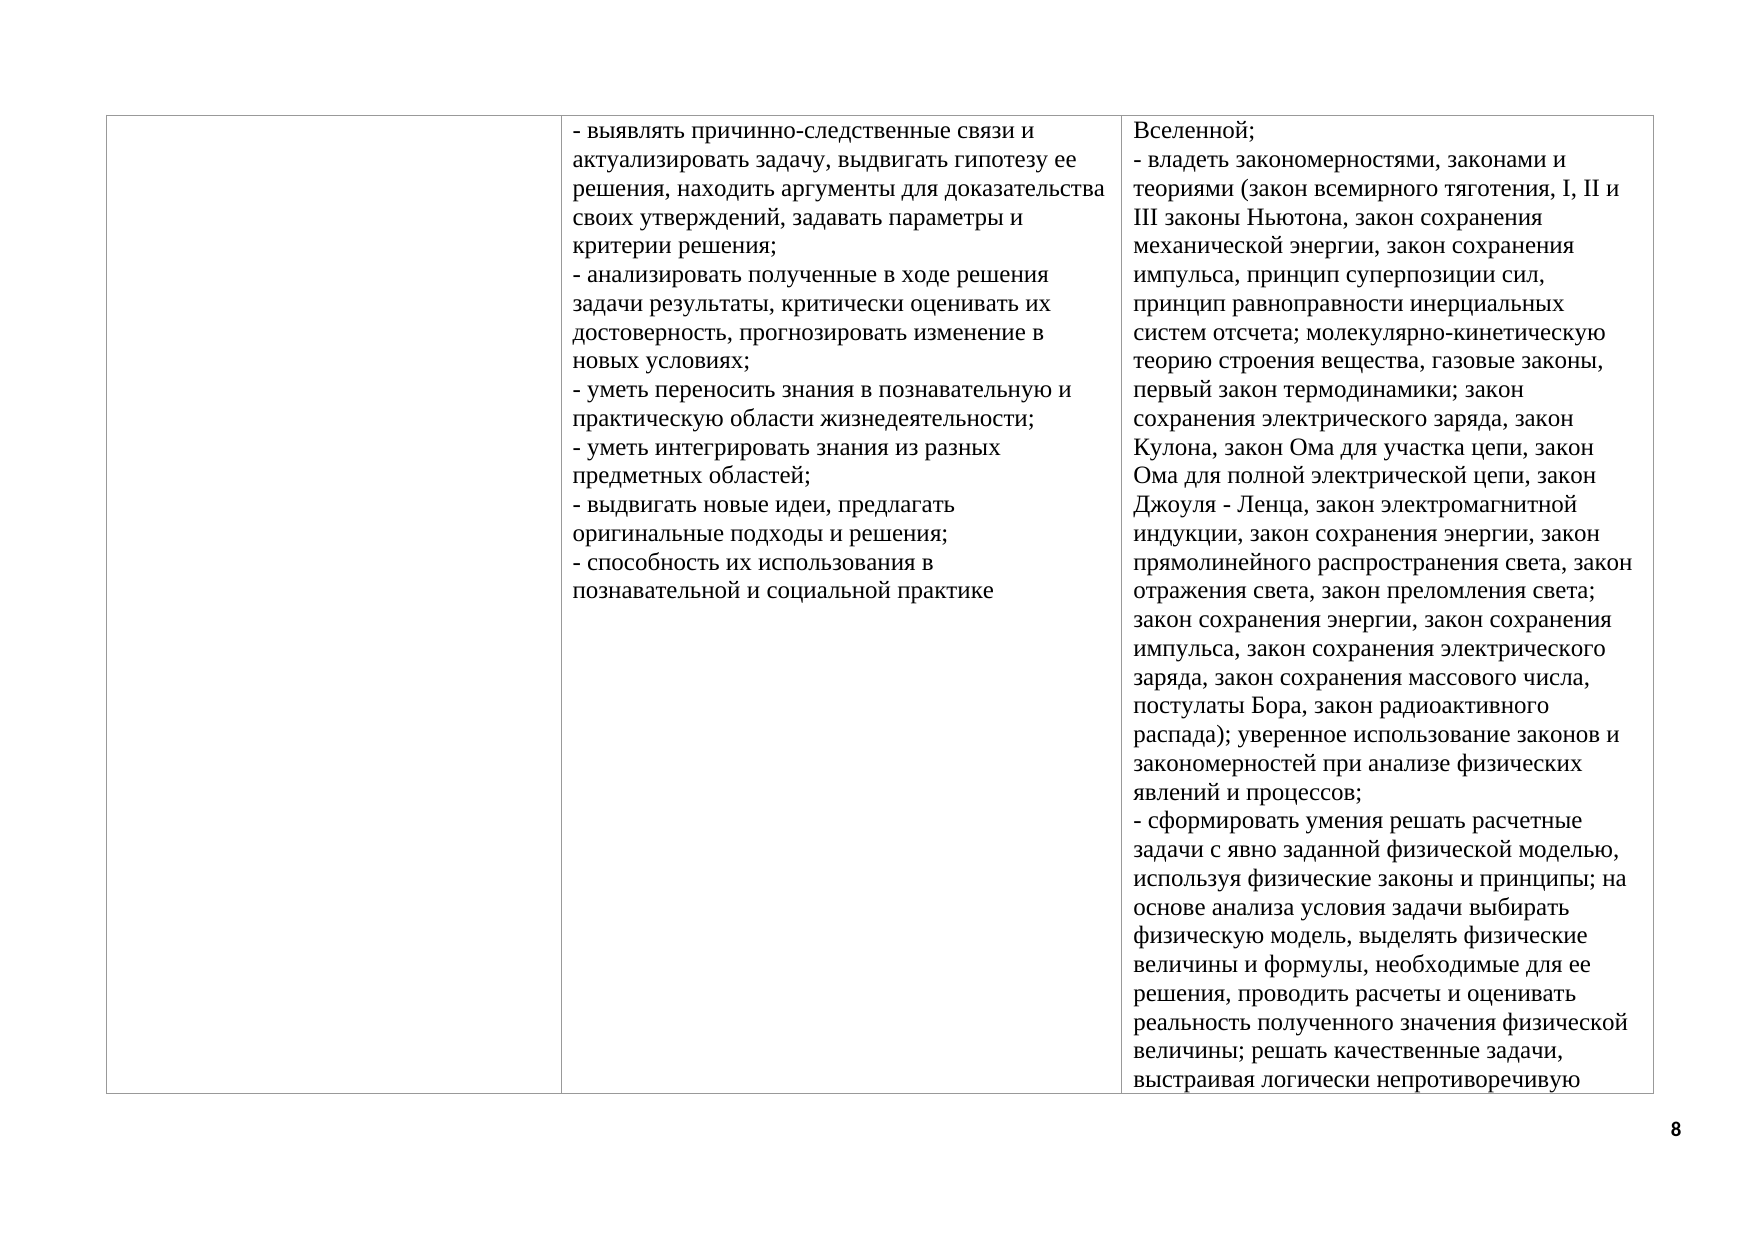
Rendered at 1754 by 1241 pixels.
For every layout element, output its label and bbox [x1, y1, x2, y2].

table_cell [107, 116, 561, 1093]
table_cell [562, 116, 1121, 1093]
table_cell [1122, 116, 1653, 1093]
